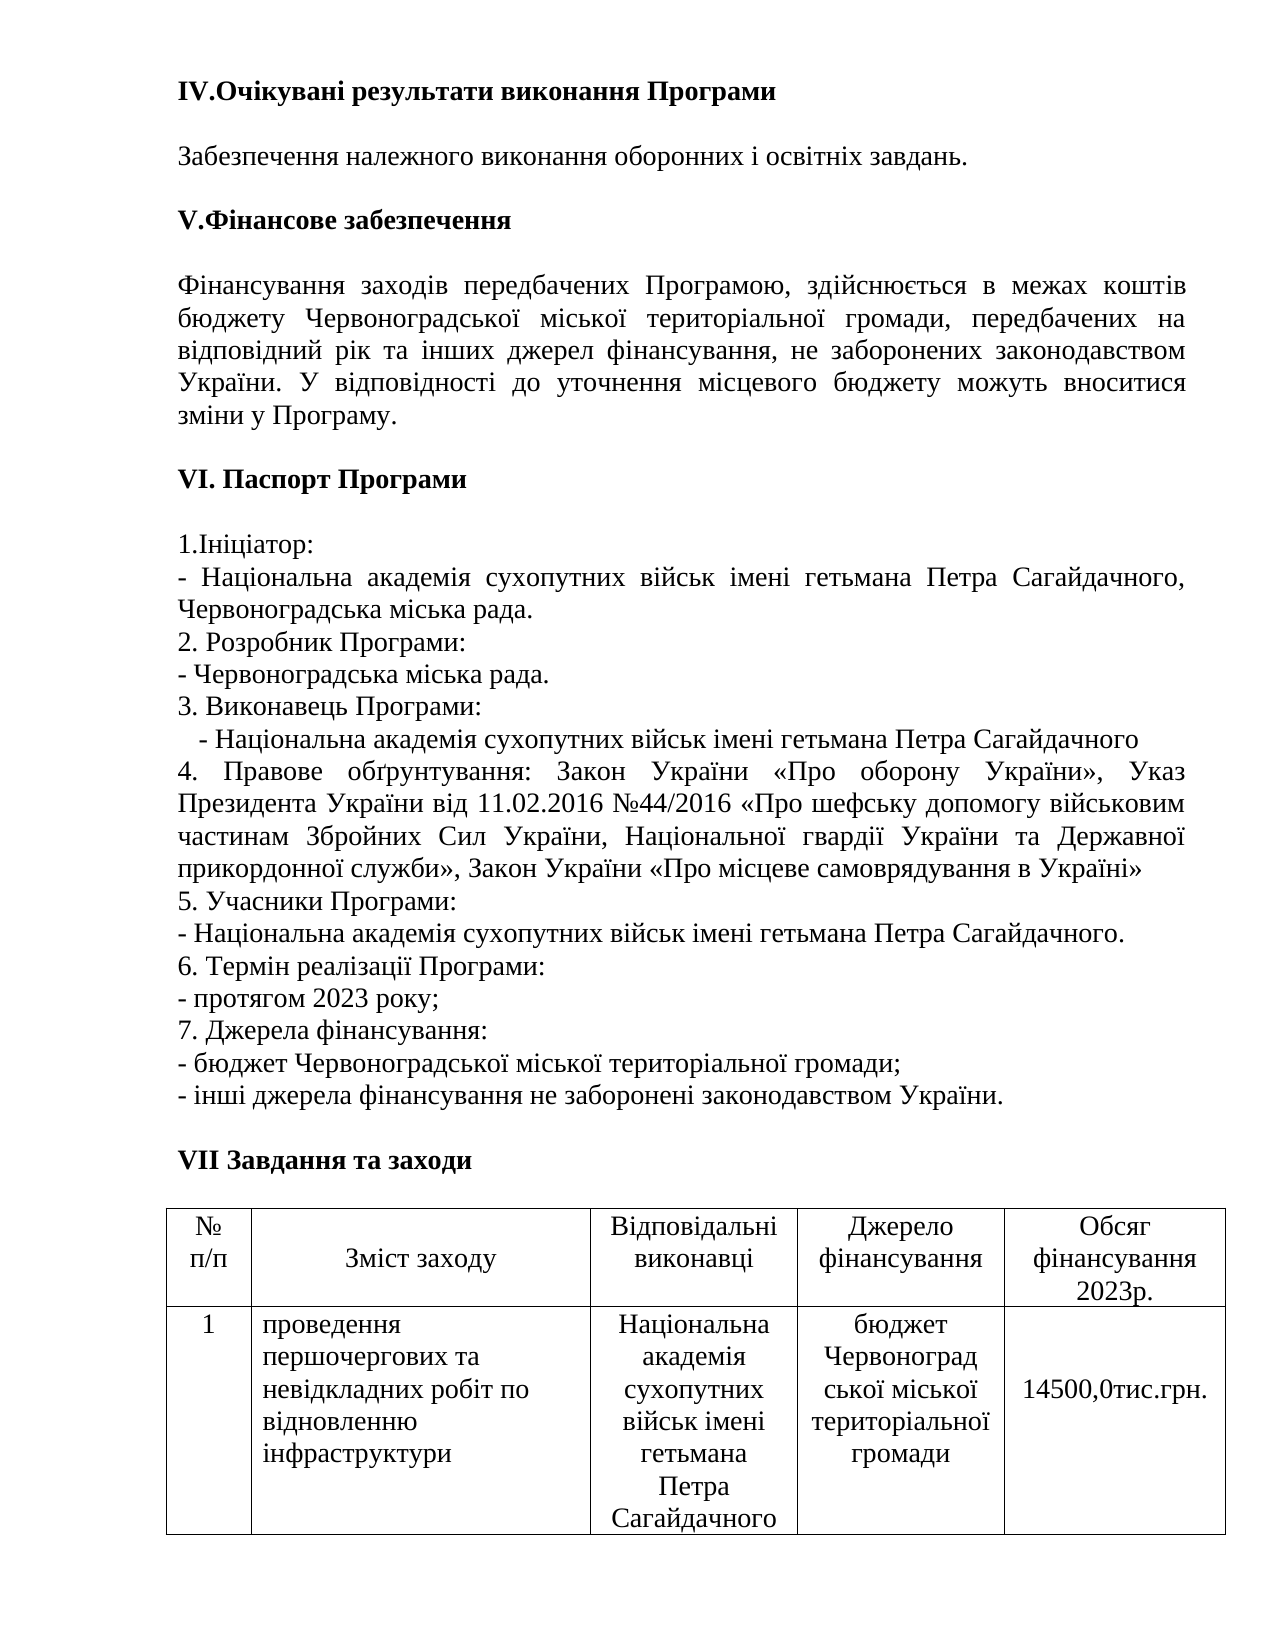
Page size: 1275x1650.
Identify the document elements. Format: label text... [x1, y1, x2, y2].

text IV.Очiкуванi результати виконання Програми [177, 74, 1186, 106]
text 5. Учасники Програми: [177, 884, 1186, 916]
table_header Джерело фінансування [798, 1209, 1004, 1306]
table_cell бюджет Червоноград ської міської територіальної громади [798, 1307, 1004, 1534]
text 7. Джерела фінансування: [177, 1013, 1186, 1046]
text - Національна академія сухопутних військ імені гетьмана Петра Сагайдачного, Червоноградська міська рада. [177, 560, 1186, 624]
table_cell Національна академія сухопутних військ імені гетьмана Петра Сагайдачного [591, 1307, 797, 1534]
text - бюджет Червоноградської міської територіальної громади; [177, 1046, 1186, 1078]
table_cell проведення першочергових та невідкладних робіт по відновленню інфраструктури [252, 1307, 590, 1534]
text 1.Ініціатор: [177, 527, 1186, 560]
text Забезпечення належного виконання оборонних і освітніх завдань. [177, 139, 1186, 171]
text 6. Термін реалізації Програми: [177, 948, 1186, 981]
text V.Фiнансове забезпечення [177, 203, 1186, 236]
table_header Зміст заходу [252, 1209, 590, 1306]
text - Національна академія сухопутних військ імені гетьмана Петра Сагайдачного [177, 722, 1186, 754]
table_header № п/п [167, 1209, 251, 1306]
table_cell 14500,0тис.грн. [1005, 1307, 1225, 1534]
table_header Обсяг фінансування 2023р. [1005, 1209, 1225, 1306]
text 4. Правове обґрунтування: Закон України «Про оборону України», Указ Президента України від 11.02.2016 №44/2016 «Про шефську допомогу військовим частинам Збройних Сил України, Національної гвардії України та Державної прикордонної служби», Закон України «Про місцеве самоврядування в Україні» [177, 754, 1186, 884]
text - інші джерела фінансування не заборонені законодавством України. [177, 1078, 1186, 1111]
text 3. Виконавець Програми: [177, 689, 1186, 722]
text 2. Розробник Програми: [177, 624, 1186, 657]
text - протягом 2023 року; [177, 981, 1186, 1013]
table_cell 1 [167, 1307, 251, 1534]
text - Національна академія сухопутних військ імені гетьмана Петра Сагайдачного. [177, 916, 1186, 948]
text Фiнансування заходiв передбачених Програмою, здiйснюється в межах коштiв бюджету Червоноградської міської територіальної громади, передбачених на вiдповiдний рiк та iнших джерел фiнансування, не заборонених законодавством України. У вiдповiдностi до уточнення мiсцевого бюджету можуть вноситися змiни у Програму. [177, 268, 1186, 430]
text VI. Паспорт Програми [177, 463, 1186, 495]
table_header Відповідальні виконавці [591, 1209, 797, 1306]
text - Червоноградська міська рада. [177, 657, 1186, 689]
text VII Завдання та заходи [177, 1143, 1186, 1175]
